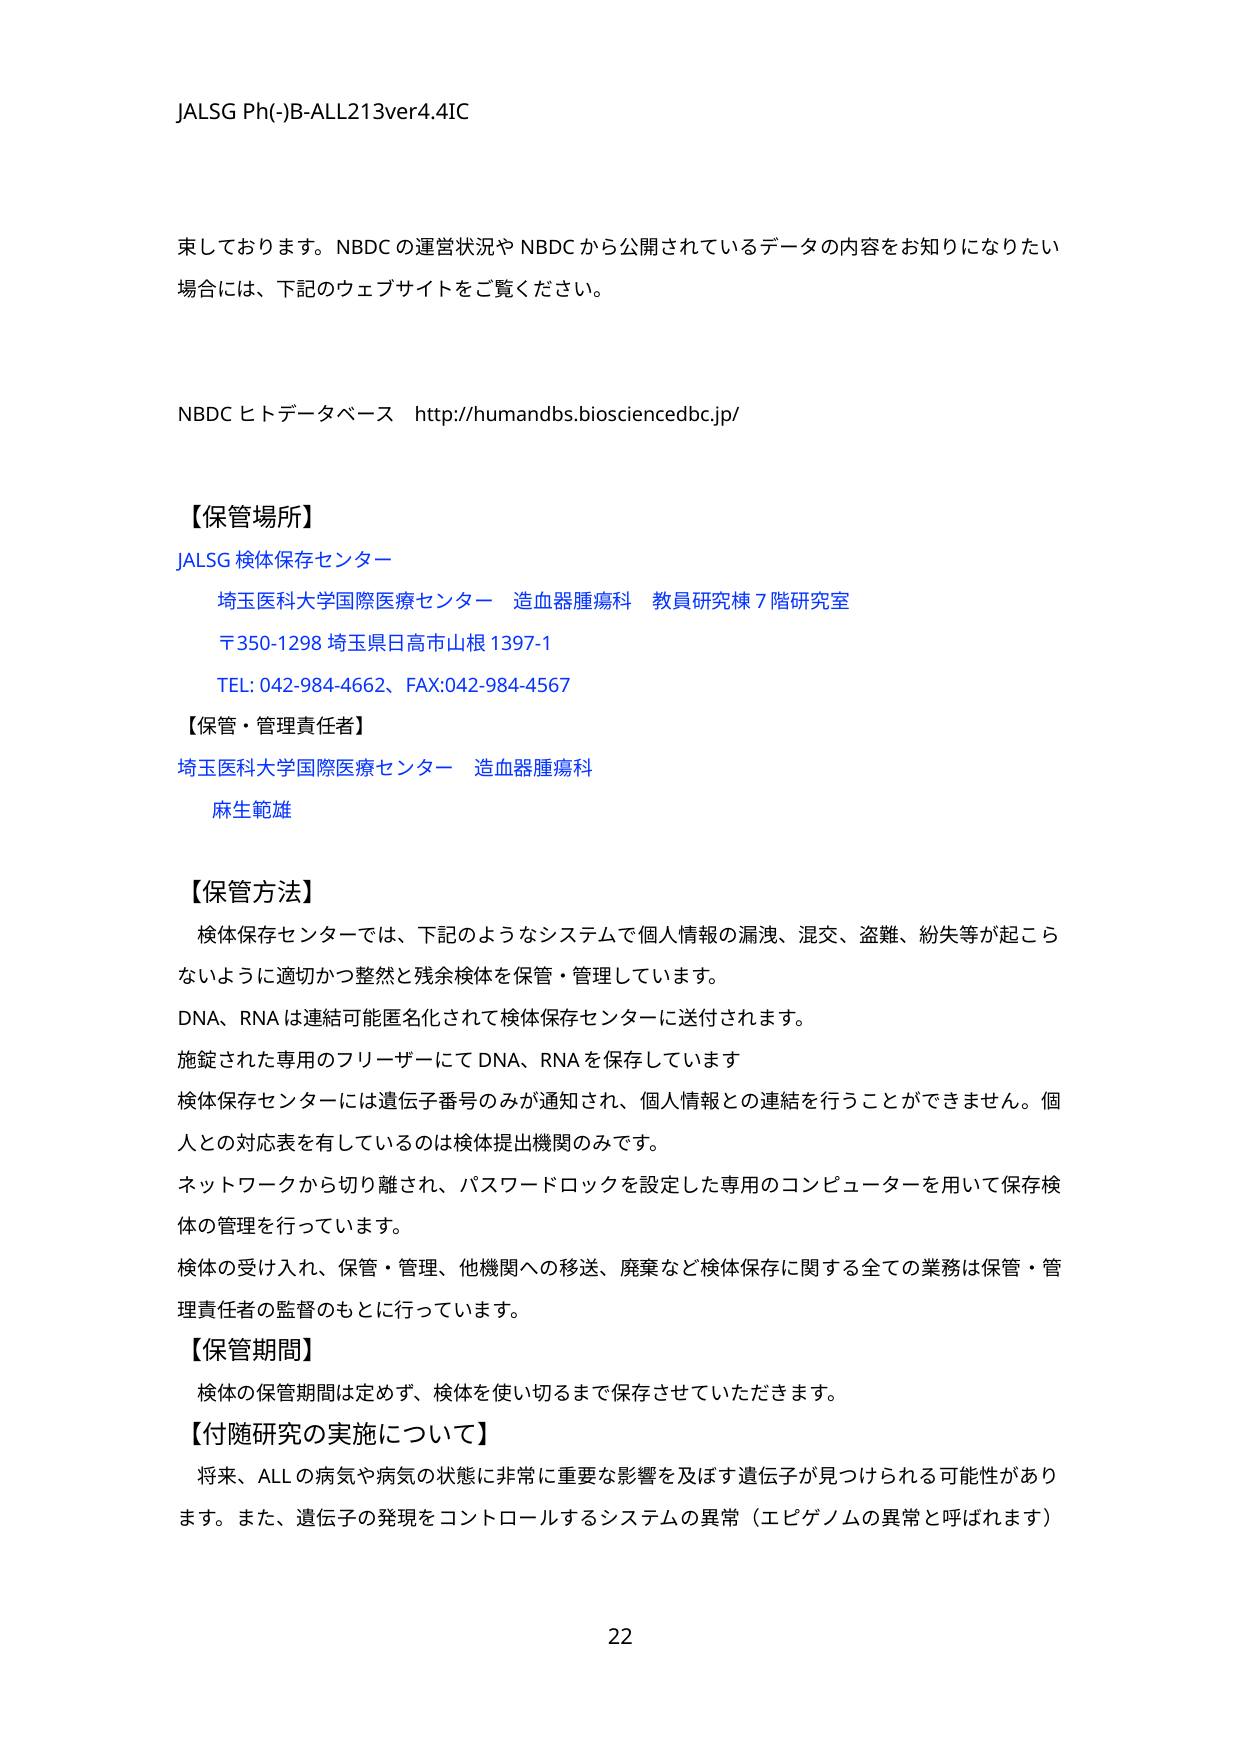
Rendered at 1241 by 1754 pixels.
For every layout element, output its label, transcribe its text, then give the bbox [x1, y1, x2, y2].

text 検体保存センターでは、下記のようなシステムで個人情報の漏洩、混交、盗難、紛失等が起こらないように適切かつ整然と残余検体を保管・管理しています。 [177, 913, 1063, 996]
text JALSG検体保存センター [177, 538, 1063, 579]
text DNA、RNAは連結可能匿名化されて検体保存センターに送付されます。 [177, 996, 1063, 1038]
text ネットワークから切り離され、パスワードロックを設定した専用のコンピューターを用いて保存検体の管理を行っています。 [177, 1163, 1063, 1246]
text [177, 1454, 1063, 1538]
subtitle 【保管場所】 [177, 496, 1063, 538]
text 埼玉医科大学国際医療センター 造血器腫瘍科 教員研究棟7階研究室 [177, 579, 1063, 621]
text 埼玉医科大学国際医療センター 造血器腫瘍科 [177, 746, 1063, 788]
text 検体の受け入れ、保管・管理、他機関への移送、廃棄など検体保存に関する全ての業務は保管・管理責任者の監督のもとに行っています。 [177, 1246, 1063, 1329]
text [177, 225, 1063, 308]
text 〒350-1298 埼玉県日高市山根1397-1 [177, 621, 1063, 663]
text 施錠された専用のフリーザーにてDNA、RNAを保存しています [177, 1038, 1063, 1079]
subtitle 【付随研究の実施について】 [177, 1413, 1063, 1454]
subtitle 【保管方法】 [177, 871, 1063, 913]
text 検体の保管期間は定めず、検体を使い切るまで保存させていただきます。 [177, 1371, 1063, 1413]
text 麻生範雄 [177, 788, 1063, 829]
subtitle 【保管期間】 [177, 1329, 1063, 1371]
text 【保管・管理責任者】 [177, 704, 1063, 746]
text NBDC ヒトデータベース http://humandbs.biosciencedbc.jp/ [177, 392, 1063, 433]
text 検体保存センターには遺伝子番号のみが通知され、個人情報との連結を行うことができません。個人との対応表を有しているのは検体提出機関のみです。 [177, 1079, 1063, 1163]
text TEL: 042-984-4662、FAX:042-984-4567 [177, 663, 1063, 704]
